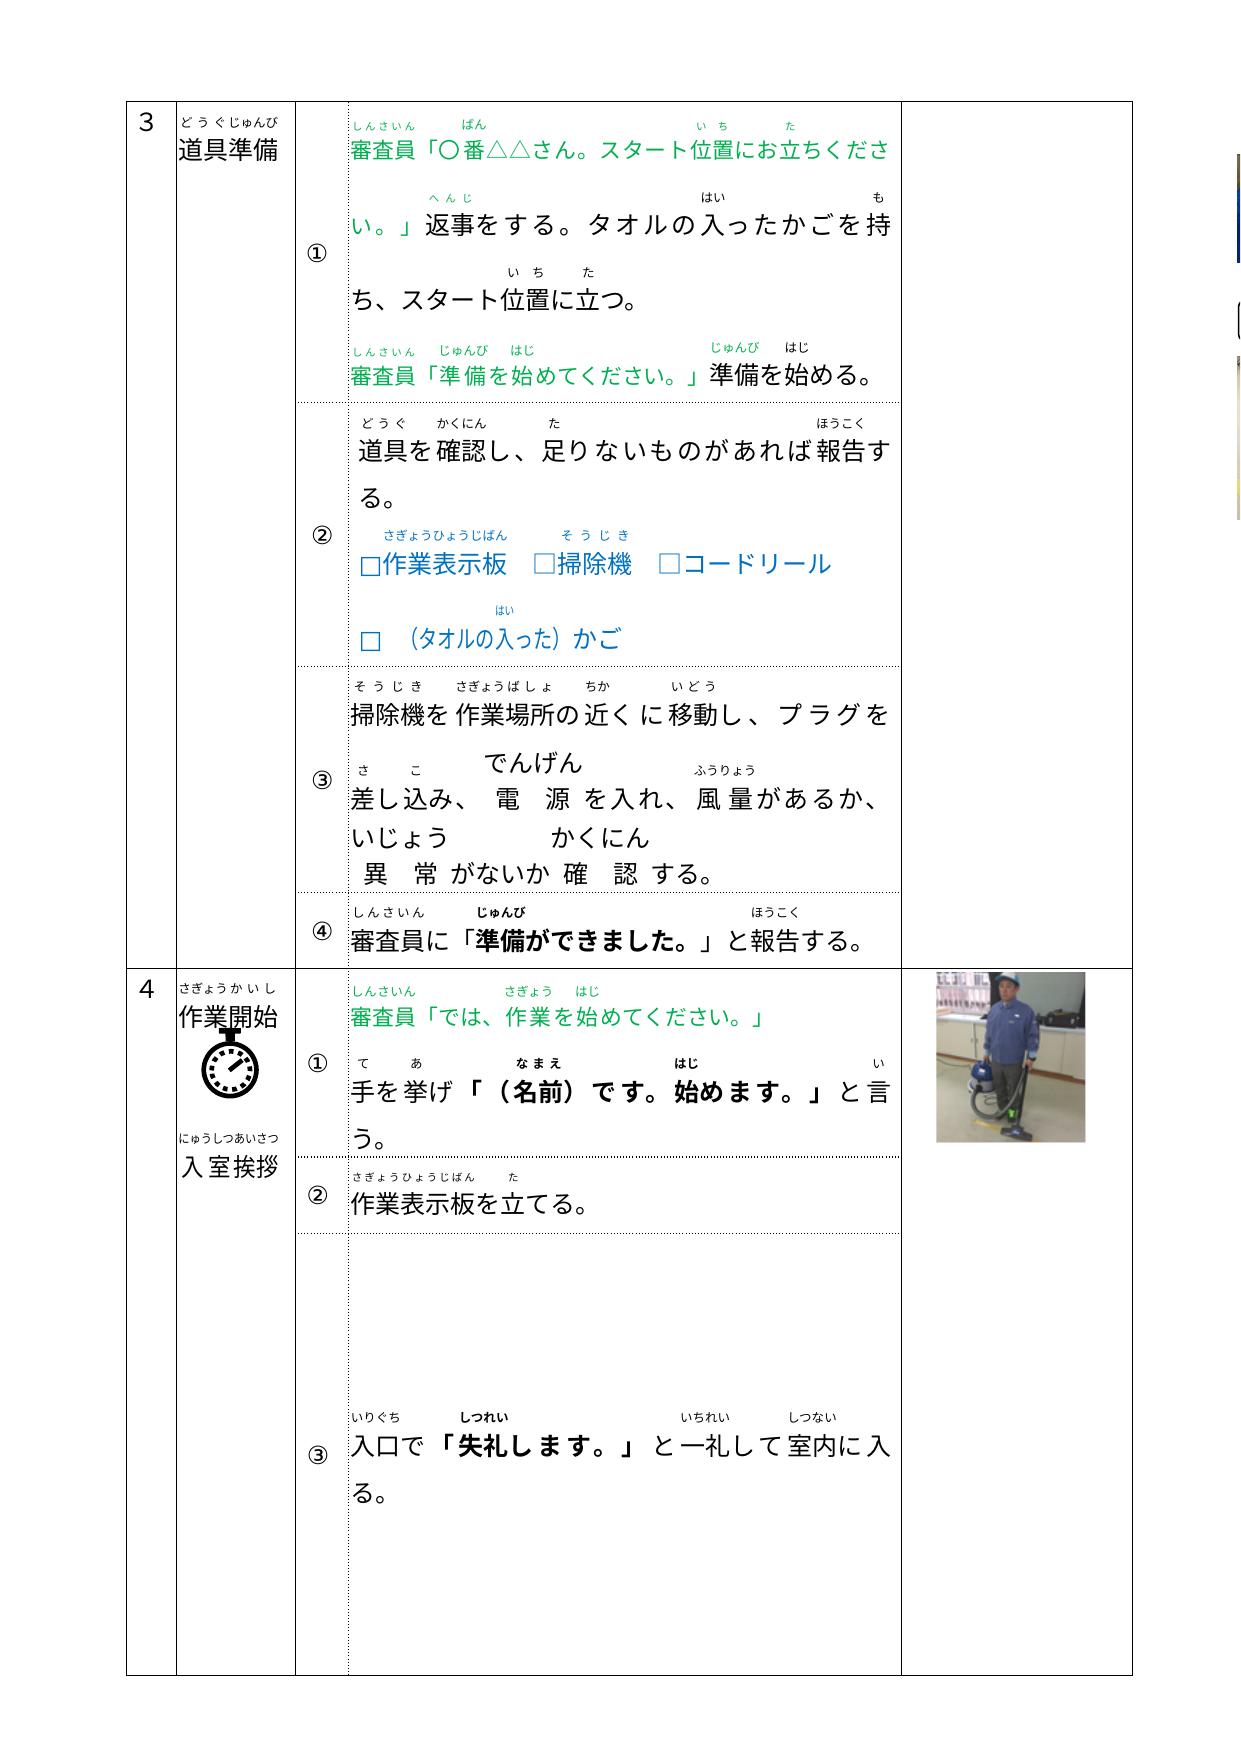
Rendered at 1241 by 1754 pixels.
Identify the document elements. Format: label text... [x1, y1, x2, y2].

table_cell ３ [127, 102, 176, 968]
table_cell ④ [296, 892, 348, 968]
table_cell に「ができました。」とする。 [349, 892, 901, 968]
table_cell で「します。」としてに入る。 [349, 1233, 901, 1675]
table_cell [296, 102, 348, 402]
table_cell をし、りないものがあればする。 □ □ □コードリール □ （タオルのった）かご [349, 402, 901, 666]
table_cell [177, 102, 295, 968]
table_cell 「では、をめてください。」 をげ「（）です。めます。」とう。 [349, 969, 901, 1156]
table_cell ① [296, 969, 348, 1156]
table_cell [902, 102, 1132, 968]
picture [1237, 154, 1241, 263]
table_cell 「〇△△さん。スタートにおちください。」をする。タオルのったかごをち、スタートにつ。 「をめてください。」をめる。 [349, 102, 901, 402]
table_cell をのくにし、プラグを しみ、を入れ、があるか、がないかする。 [349, 666, 901, 892]
table_cell ③ [296, 1233, 348, 1675]
table_cell をてる。 [349, 1156, 901, 1232]
table_cell [902, 969, 1132, 1675]
table_cell ② [296, 402, 348, 666]
table_cell [177, 969, 295, 1675]
picture [1237, 356, 1241, 520]
picture [936, 972, 1087, 1144]
table_cell ② [296, 1156, 348, 1232]
table_cell ③ [296, 666, 348, 892]
table_cell ４ [127, 969, 176, 1675]
